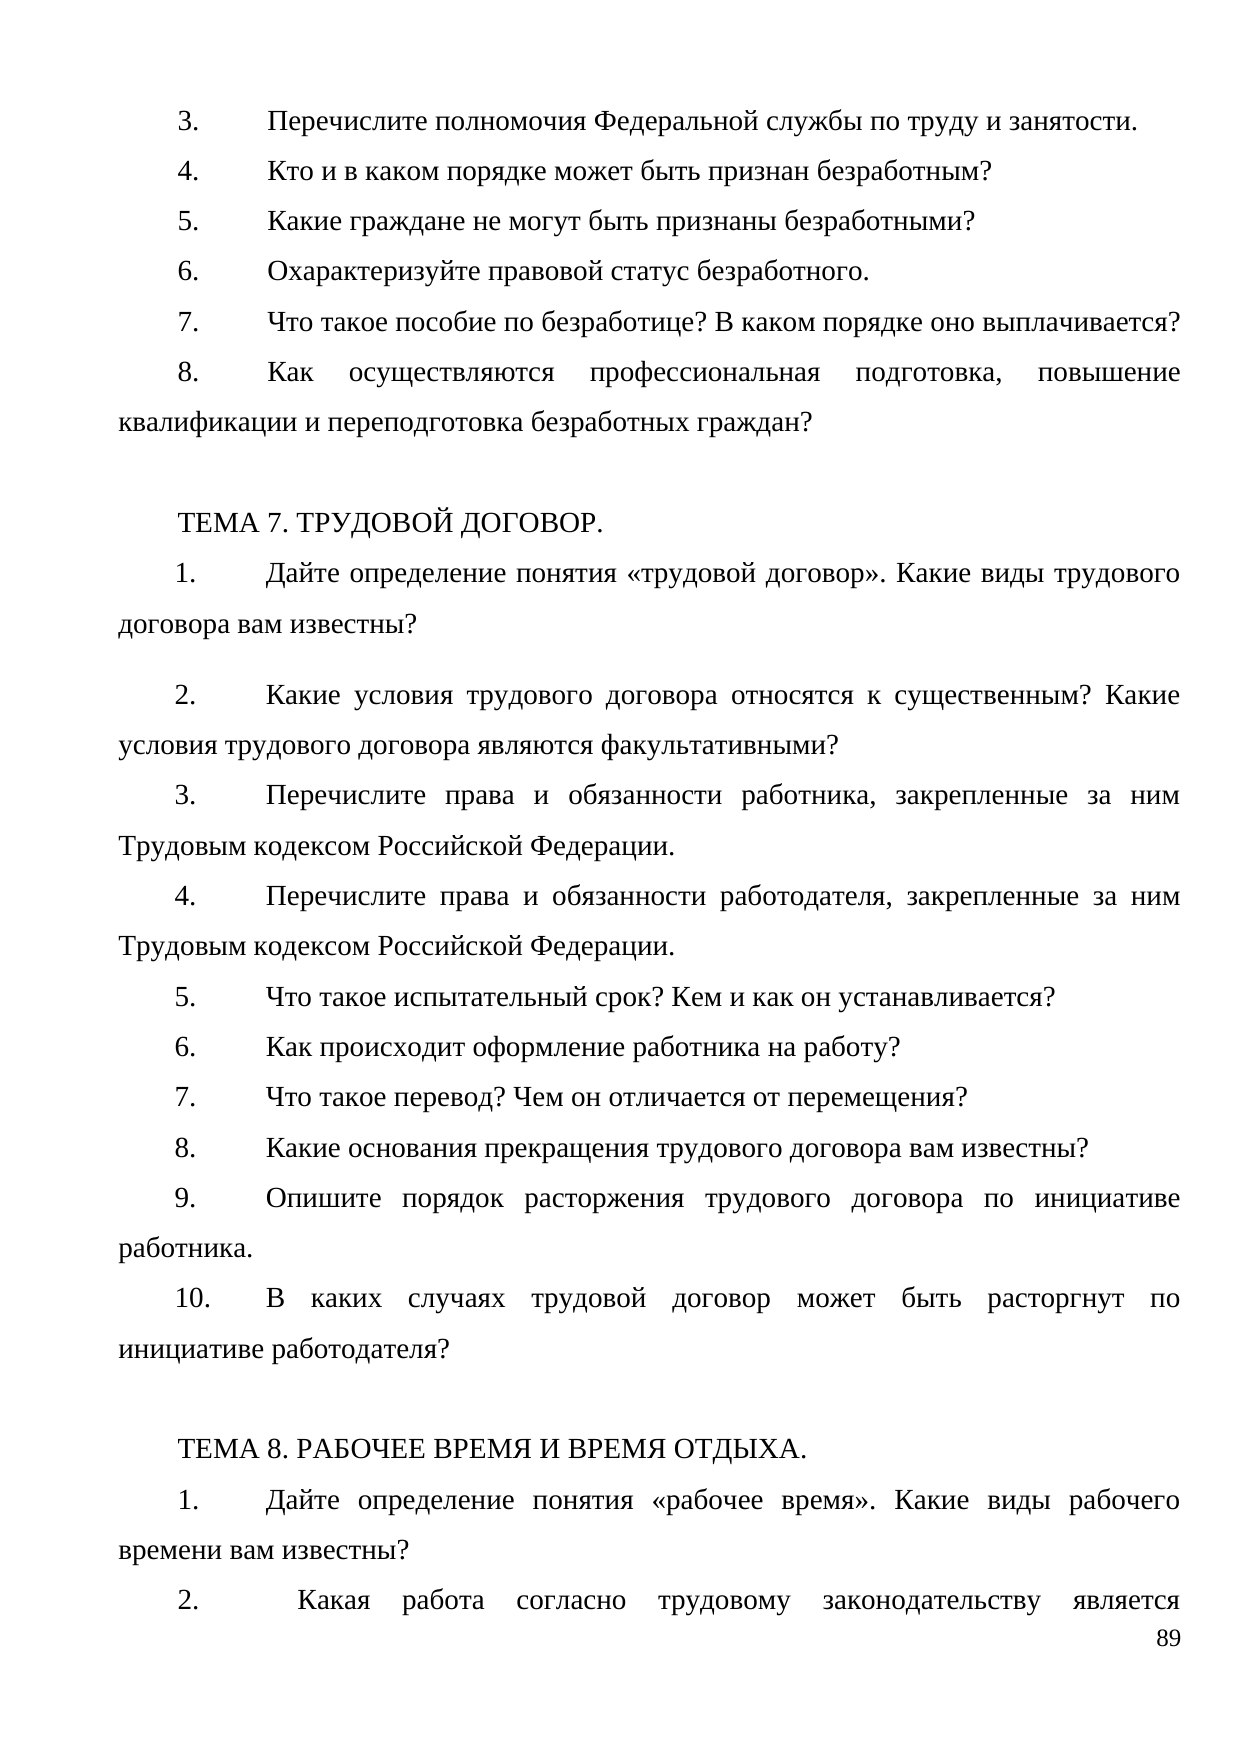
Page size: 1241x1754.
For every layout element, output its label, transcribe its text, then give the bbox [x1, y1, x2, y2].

list Дайте определение понятия «рабочее время». Какие виды рабочего времени вам известны? [118, 1482, 1181, 1566]
list Какие граждане не могут быть признаны безработными? [118, 203, 1181, 237]
list В каких случаях трудовой договор может быть расторгнут по инициативе работодателя? [118, 1281, 1181, 1364]
list Перечислите права и обязанности работника, закрепленные за ним Трудовым кодексом Российской Федерации. [118, 777, 1181, 861]
list Какие основания прекращения трудового договора вам известны? [118, 1130, 1181, 1163]
list Перечислите права и обязанности работодателя, закрепленные за ним Трудовым кодексом Российской Федерации. [118, 878, 1181, 962]
list Перечислите полномочия Федеральной службы по труду и занятости. [118, 103, 1181, 136]
list Что такое испытательный срок? Кем и как он устанавливается? [118, 979, 1181, 1012]
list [118, 1582, 1181, 1616]
list Что такое пособие по безработице? В каком порядке оно выплачивается? [118, 304, 1181, 337]
text ТЕМА 7. ТРУДОВОЙ ДОГОВОР. [118, 505, 1181, 539]
list Как осуществляются профессиональная подготовка, повышение квалификации и переподготовка безработных граждан? [118, 354, 1181, 438]
list Охарактеризуйте правовой статус безработного. [118, 253, 1181, 287]
text ТЕМА 8. РАБОЧЕЕ ВРЕМЯ И ВРЕМЯ ОТДЫХА. [118, 1432, 1181, 1465]
list Опишите порядок расторжения трудового договора по инициативе работника. [118, 1180, 1181, 1264]
list Как происходит оформление работника на работу? [118, 1029, 1181, 1063]
list Кто и в каком порядке может быть признан безработным? [118, 153, 1181, 186]
list Дайте определение понятия «трудовой договор». Какие виды трудового договора вам известны? [118, 555, 1181, 639]
list Что такое перевод? Чем он отличается от перемещения? [118, 1079, 1181, 1113]
list Какие условия трудового договора относятся к существенным? Какие условия трудового договора являются факультативными? [118, 677, 1181, 761]
